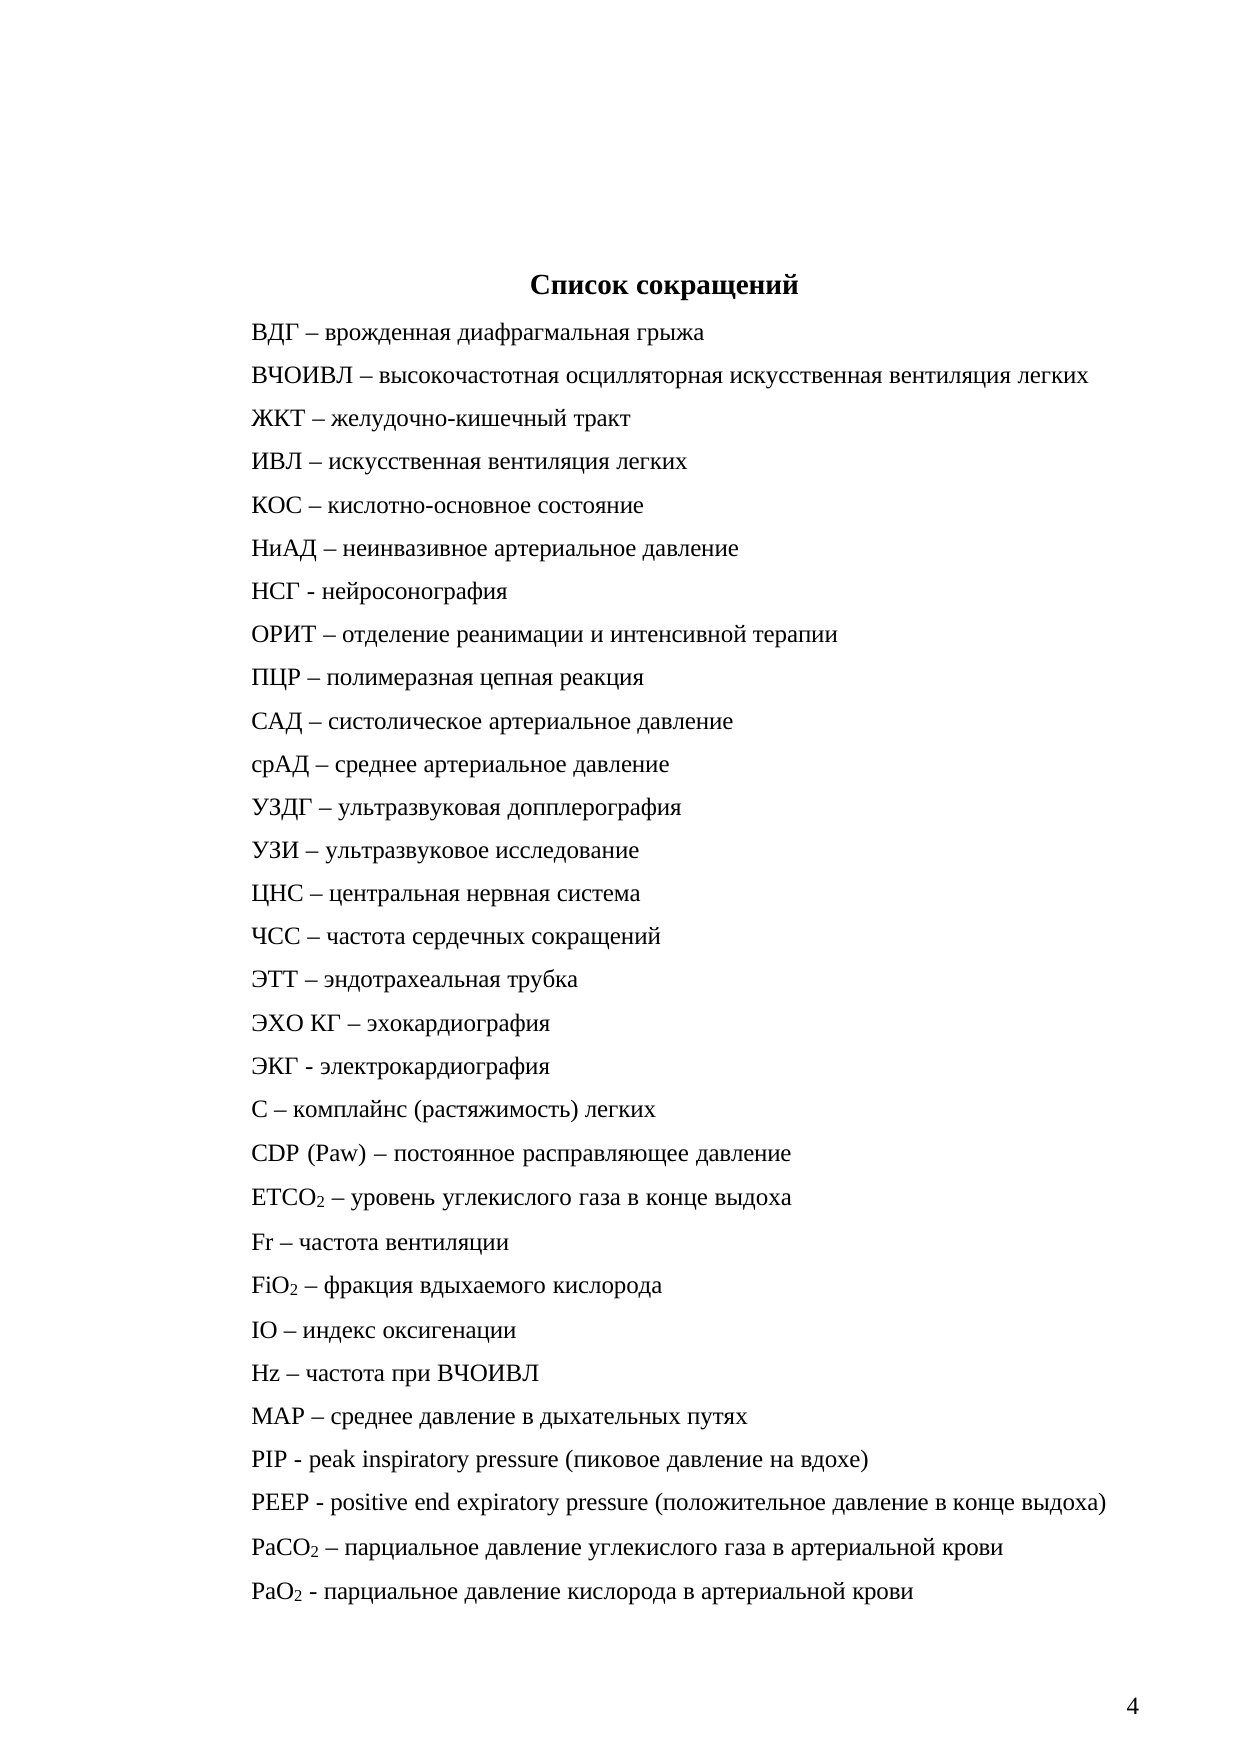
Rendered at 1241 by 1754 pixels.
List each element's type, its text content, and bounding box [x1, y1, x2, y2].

text Список сокращений [528, 267, 800, 301]
text ВДГ – врожденная диафрагмальная грыжа [251, 317, 1163, 346]
text УЗДГ – ультразвуковая допплерография УЗИ – ультразвуковое исследование ЦНС – центральная нервная система ЧСС – частота сердечных сокращений ЭТТ – эндотрахеальная трубка [251, 792, 688, 993]
text PaO2 - парциальное давление кислорода в артериальной крови [251, 1579, 1163, 1607]
text PIP - peak inspiratory pressure (пиковое давление на вдохе) [251, 1444, 1163, 1473]
text FiO2 – фракция вдыхаемого кислорода IO – индекс оксигенации [251, 1270, 687, 1343]
text МАР – среднее давление в дыхательных путях [251, 1401, 1163, 1430]
text РЕЕР - positive end expiratory pressure (положительное давление в конце выдоха) PaCO2 – парциальное давление углекислого газа в артериальной крови [251, 1487, 1152, 1563]
text ВЧОИВЛ – высокочастотная осцилляторная искусственная вентиляция легких ЖКТ – желудочно-кишечный тракт [251, 360, 1111, 432]
text CDP (Paw) – постоянное расправляющее давление ETCO2 – уровень углекислого газа в конце выдоха Fr – частота вентиляции [251, 1138, 792, 1255]
text Hz – частота при ВЧОИВЛ [251, 1358, 1163, 1387]
text ИВЛ – искусственная вентиляция легких КОС – кислотно-основное состояние [251, 446, 737, 518]
text ЭХО КГ – эхокардиография ЭКГ - электрокардиография [251, 1008, 596, 1080]
text САД – систолическое артериальное давление срАД – среднее артериальное давление [251, 706, 786, 777]
text ОРИТ – отделение реанимации и интенсивной терапии ПЦР – полимеразная цепная реакция [251, 619, 885, 691]
text С – комплайнс (растяжимость) легких [251, 1094, 1163, 1123]
text НиАД – неинвазивное артериальное давление НСГ - нейросонография [251, 533, 786, 604]
